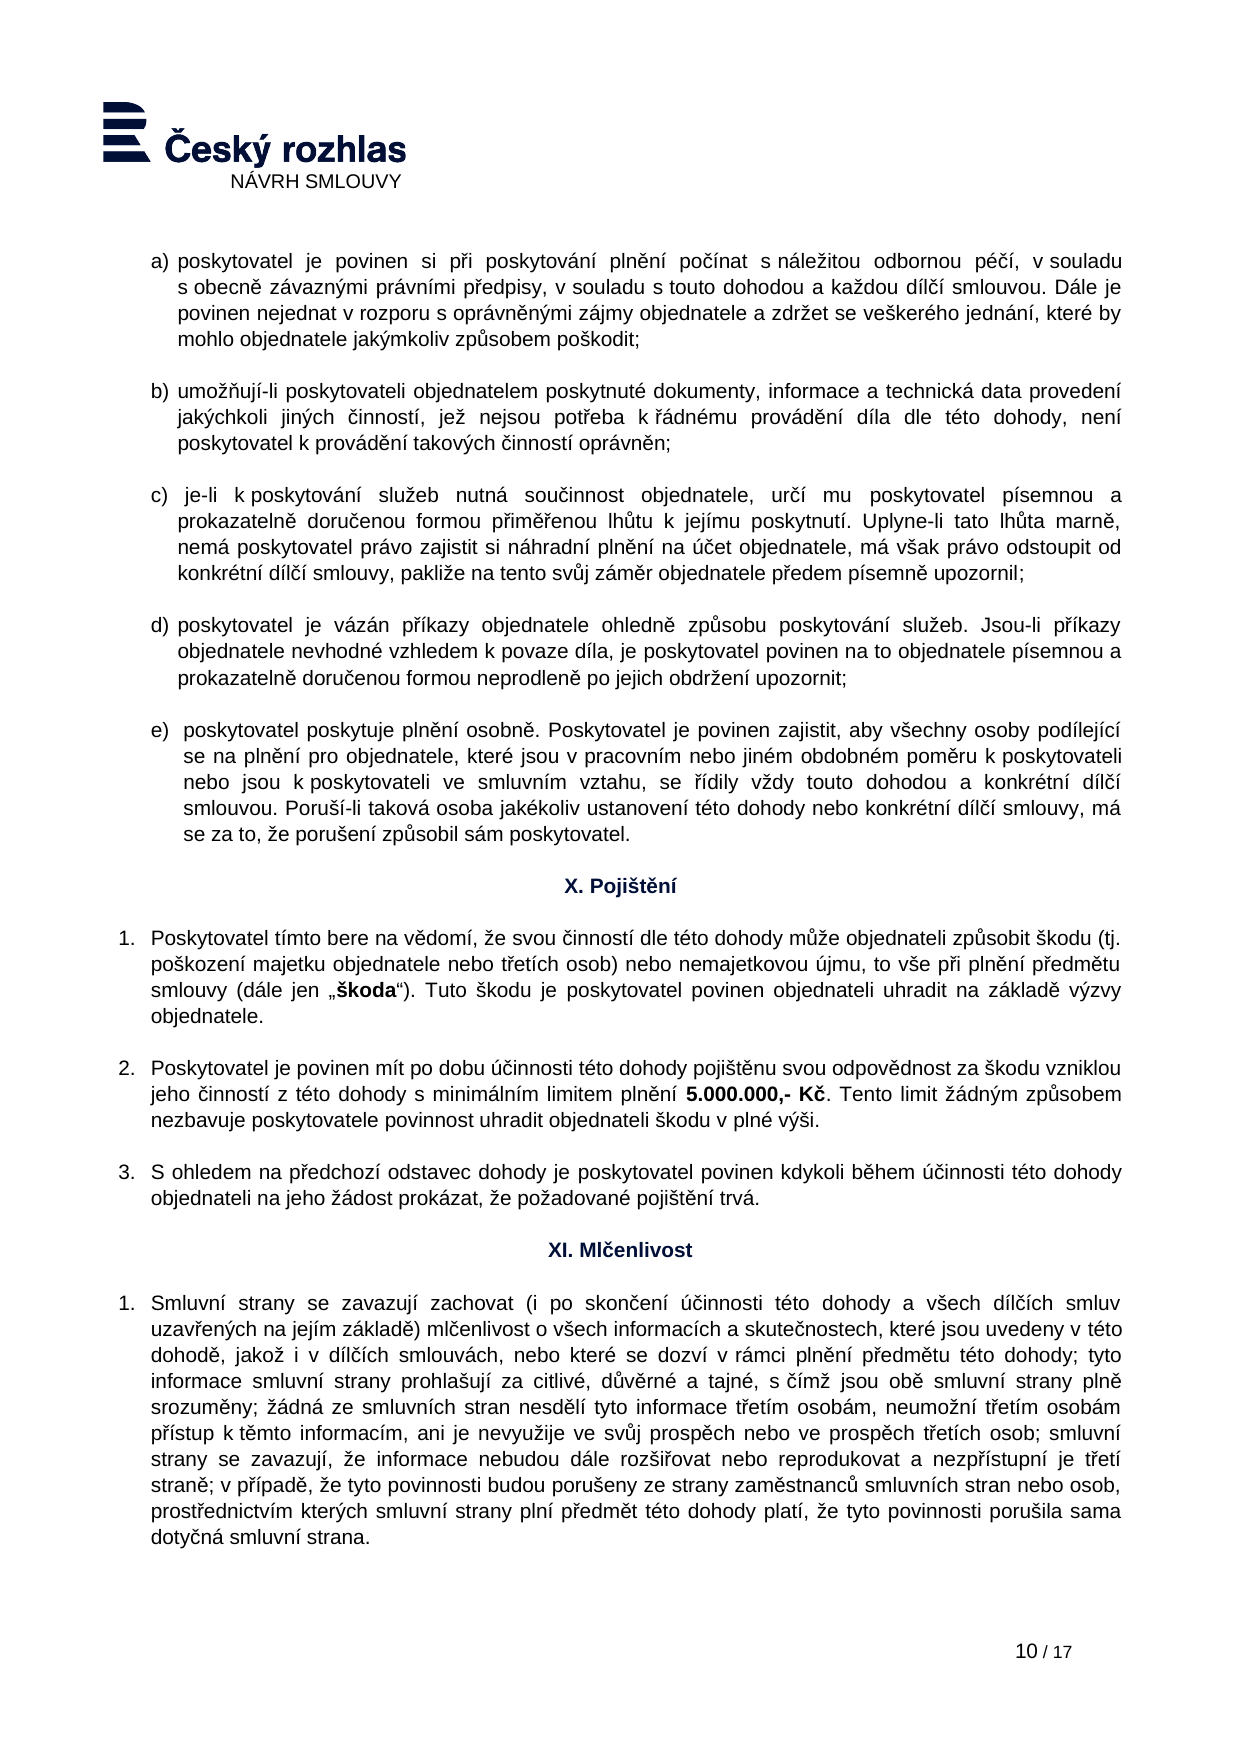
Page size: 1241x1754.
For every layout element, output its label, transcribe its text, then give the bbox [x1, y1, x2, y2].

list a) poskytovatel je povinen si při poskytování plnění počínat s náležitou odbornou péčí, v souladu s obecně závaznými právními předpisy, v souladu s touto dohodou a každou dílčí smlouvou. Dále je povinen nejednat v rozporu s oprávněnými zájmy objednatele a zdržet se veškerého jednání, které by mohlo objednatele jakýmkoliv způsobem poškodit; [151, 247, 1122, 352]
list c) je-li k poskytování služeb nutná součinnost objednatele, určí mu poskytovatel písemnou a prokazatelně doručenou formou přiměřenou lhůtu k jejímu poskytnutí. Uplyne-li tato lhůta marně, nemá poskytovatel právo zajistit si náhradní plnění na účet objednatele, má však právo odstoupit od konkrétní dílčí smlouvy, pakliže na tento svůj záměr objednatele předem písemně upozornil; [151, 482, 1122, 586]
list Poskytovatel tímto bere na vědomí, že svou činností dle této dohody může objednateli způsobit škodu (tj. poškození majetku objednatele nebo třetích osob) nebo nemajetkovou újmu, to vše při plnění předmětu smlouvy (dále jen „škoda“). Tuto škodu je poskytovatel povinen objednateli uhradit na základě výzvy objednatele. [118, 924, 1122, 1029]
picture [103, 102, 406, 168]
list Poskytovatel je povinen mít po dobu účinnosti této dohody pojištěnu svou odpovědnost za škodu vzniklou jeho činností z této dohody s minimálním limitem plnění 5.000.000,- Kč. Tento limit žádným způsobem nezbavuje poskytovatele povinnost uhradit objednateli škodu v plné výši. [118, 1055, 1122, 1133]
list b) umožňují-li poskytovateli objednatelem poskytnuté dokumenty, informace a technická data provedení jakýchkoli jiných činností, jež nejsou potřeba k řádnému provádění díla dle této dohody, není poskytovatel k provádění takových činností oprávněn; [151, 378, 1122, 456]
list d) poskytovatel je vázán příkazy objednatele ohledně způsobu poskytování služeb. Jsou-li příkazy objednatele nevhodné vzhledem k povaze díla, je poskytovatel povinen na to objednatele písemnou a prokazatelně doručenou formou neprodleně po jejich obdržení upozornit; [151, 612, 1122, 690]
subtitle Pojištění [118, 872, 1122, 898]
list S ohledem na předchozí odstavec dohody je poskytovatel povinen kdykoli během účinnosti této dohody objednateli na jeho žádost prokázat, že požadované pojištění trvá. [118, 1159, 1122, 1211]
list Smluvní strany se zavazují zachovat (i po skončení účinnosti této dohody a všech dílčích smluv uzavřených na jejím základě) mlčenlivost o všech informacích a skutečnostech, které jsou uvedeny v této dohodě, jakož i v dílčích smlouvách, nebo které se dozví v rámci plnění předmětu této dohody; tyto informace smluvní strany prohlašují za citlivé, důvěrné a tajné, s čímž jsou obě smluvní strany plně srozuměny; žádná ze smluvních stran nesdělí tyto informace třetím osobám, neumožní třetím osobám přístup k těmto informacím, ani je nevyužije ve svůj prospěch nebo ve prospěch třetích osob; smluvní strany se zavazují, že informace nebudou dále rozšiřovat nebo reprodukovat a nezpřístupní je třetí straně; v případě, že tyto povinnosti budou porušeny ze strany zaměstnanců smluvních stran nebo osob, prostřednictvím kterých smluvní strany plní předmět této dohody platí, že tyto povinnosti porušila sama dotyčná smluvní strana. [118, 1289, 1122, 1549]
list poskytovatel poskytuje plnění osobně. Poskytovatel je povinen zajistit, aby všechny osoby podílející se na plnění pro objednatele, které jsou v pracovním nebo jiném obdobném poměru k poskytovateli nebo jsou k poskytovateli ve smluvním vztahu, se řídily vždy touto dohodou a konkrétní dílčí smlouvou. Poruší-li taková osoba jakékoliv ustanovení této dohody nebo konkrétní dílčí smlouvy, má se za to, že porušení způsobil sám poskytovatel. [151, 716, 1122, 846]
subtitle Mlčenlivost [118, 1237, 1122, 1263]
